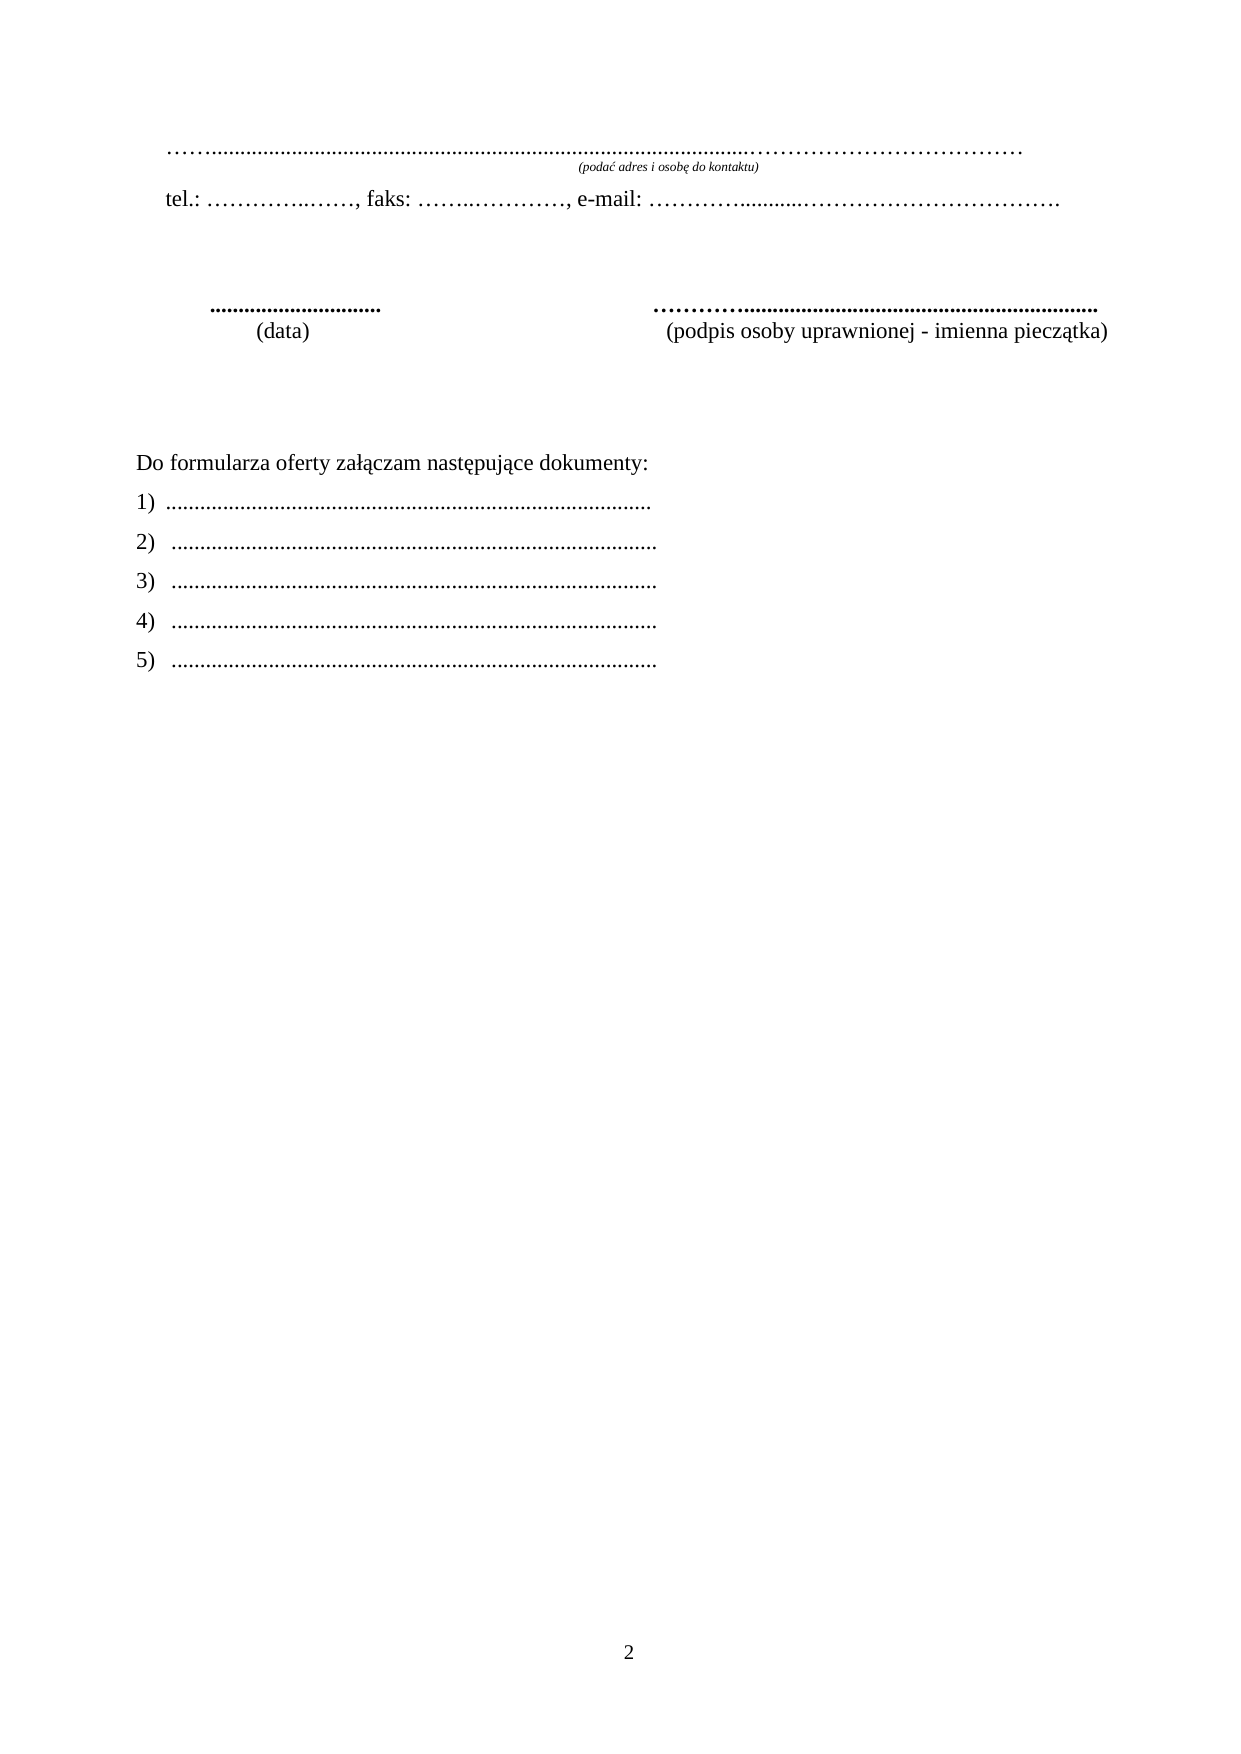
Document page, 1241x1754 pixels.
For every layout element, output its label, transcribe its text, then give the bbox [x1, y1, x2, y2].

list ..................................................................................... [136, 488, 1122, 515]
text tel.: …………..……, faks: ……..…………, e-mail: …………...........……………………………. [165, 185, 1122, 212]
list ..................................................................................... [136, 528, 1122, 554]
text (podać adres i osobę do kontaktu) [209, 159, 1122, 185]
text ……..............................................................................................……………………………… [165, 133, 1122, 159]
text .............................. ………….............................................................. [136, 291, 1122, 317]
text Do formularza oferty załączam następujące dokumenty: [136, 449, 1122, 475]
list ..................................................................................... [136, 607, 1122, 633]
list ..................................................................................... [136, 567, 1122, 594]
list ..................................................................................... [136, 646, 1122, 673]
text (data) (podpis osoby uprawnionej - imienna pieczątka) [151, 317, 1122, 343]
